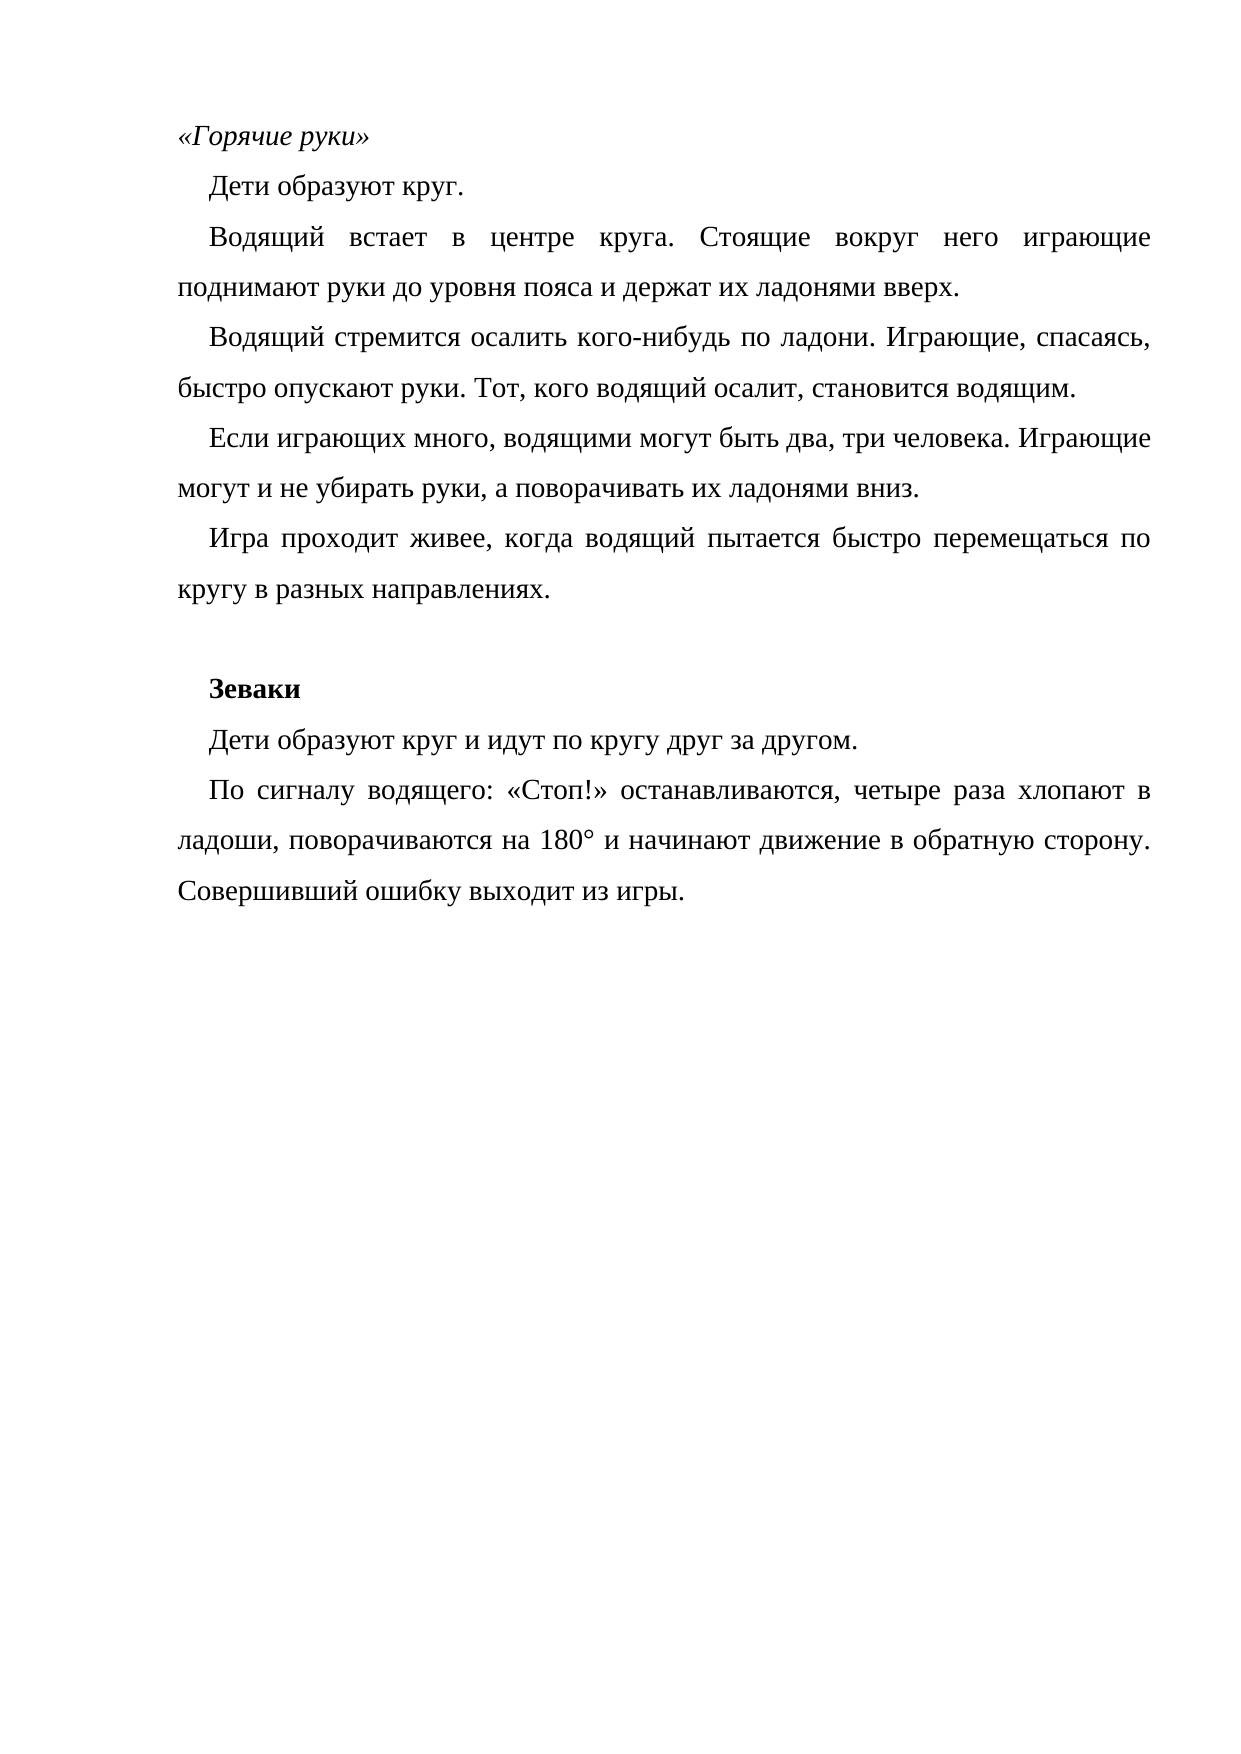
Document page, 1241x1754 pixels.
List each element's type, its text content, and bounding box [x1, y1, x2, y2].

text Игра проходит живее, когда водящий пытается быстро перемещаться по кругу в разных направлениях. [177, 521, 1152, 604]
text Водящий стремится осалить кого-нибудь по ладони. Играющие, спасаясь, быстро опускают руки. Тот, кого водящий осалит, становится водящим. [177, 319, 1152, 403]
text По сигналу водящего: «Стоп!» останавливаются, четыре раза хлопают в ладоши, поворачиваются на 180° и начинают движение в обратную сторону. Совершивший ошибку выходит из игры. [177, 772, 1152, 906]
text Зеваки [177, 672, 1152, 705]
text Водящий встает в центре круга. Стоящие вокруг него играющие поднимают руки до уровня пояса и держат их ладонями вверх. [177, 219, 1152, 303]
text Дети образуют круг. [177, 168, 1152, 202]
text Дети образуют круг и идут по кругу друг за другом. [177, 722, 1152, 755]
text «Горячие руки» [177, 118, 1152, 152]
text Если играющих много, водящими могут быть два, три человека. Играющие могут и не убирать руки, а поворачивать их ладонями вниз. [177, 420, 1152, 504]
